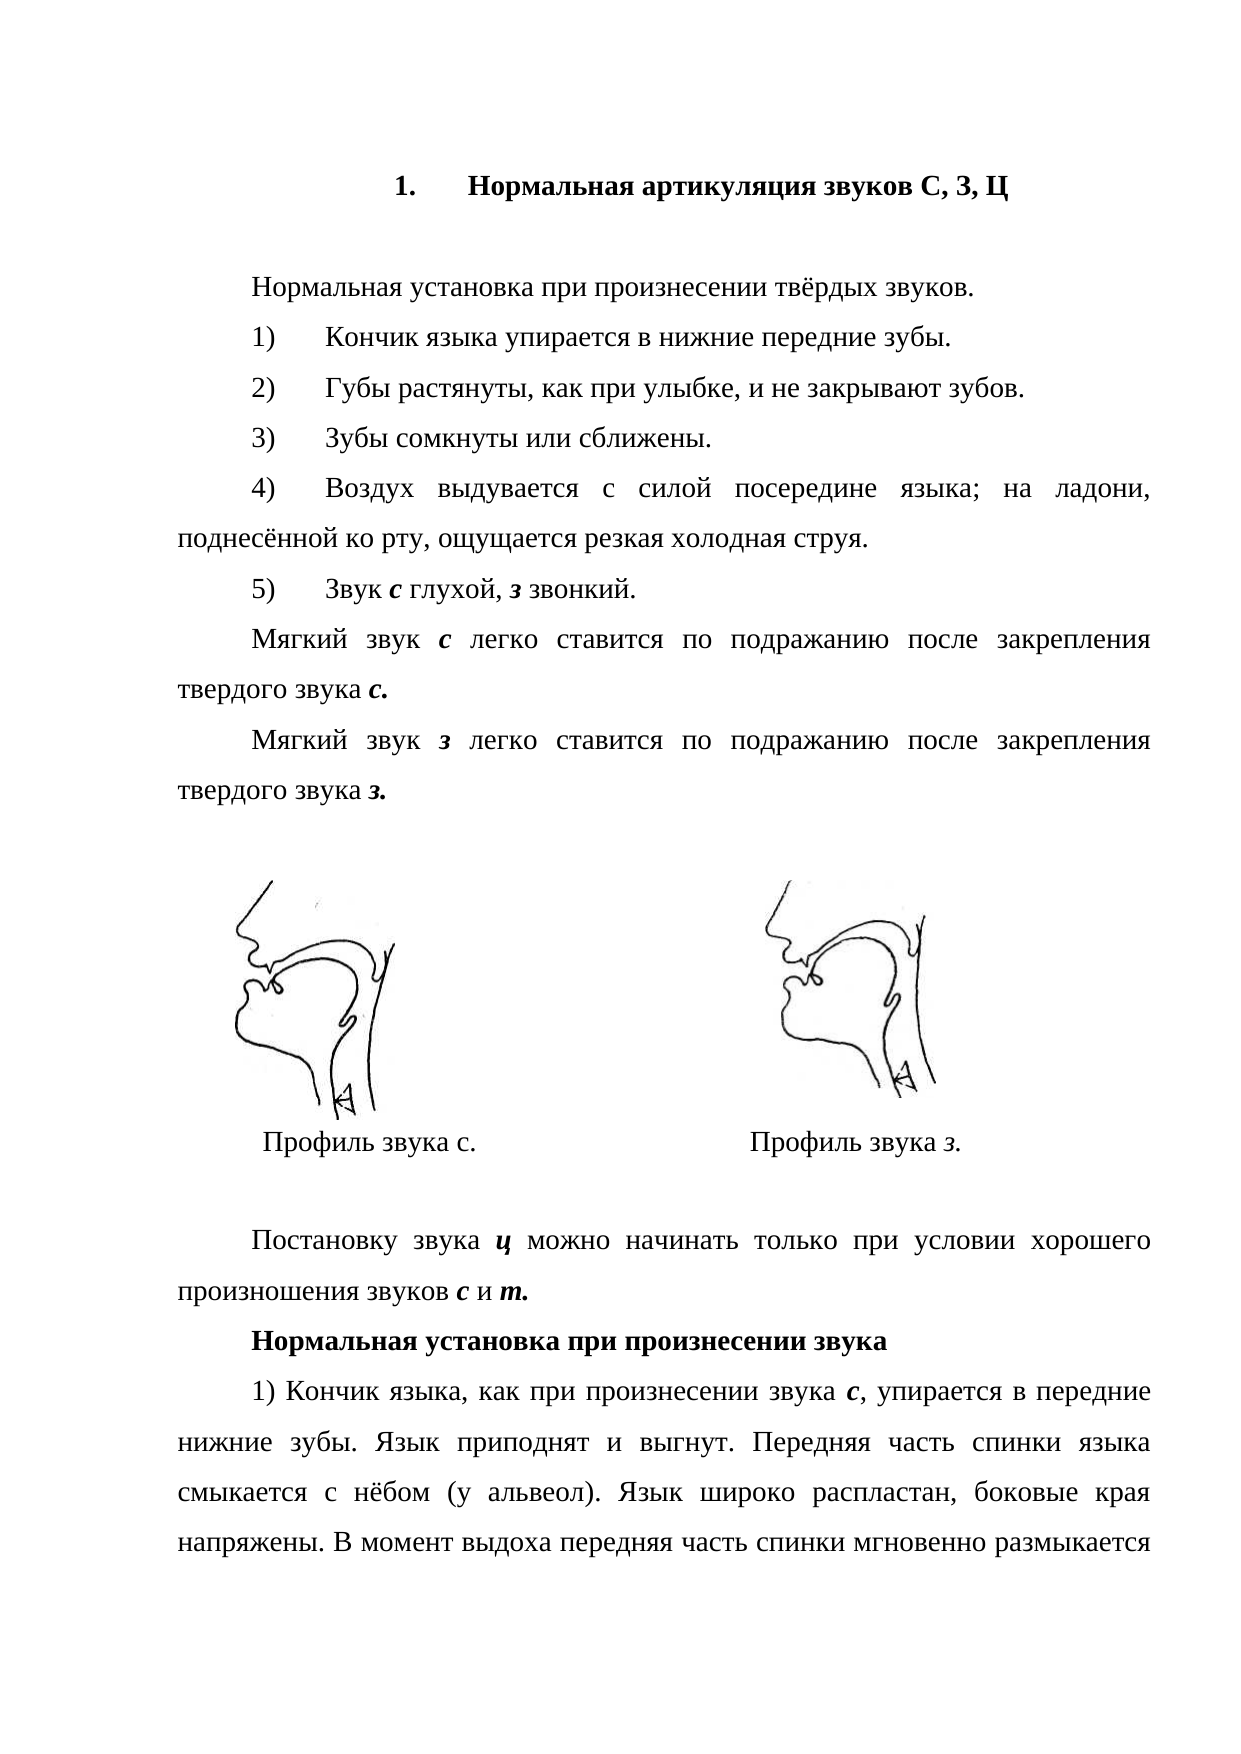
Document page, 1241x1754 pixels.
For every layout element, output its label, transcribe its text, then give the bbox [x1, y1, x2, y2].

text Мягкий звук з легко ставится по подражанию после закрепления твердого звука з. [177, 722, 1152, 806]
text Постановку звука ц можно начинать только при условии хорошего произношения звуков с и т. [177, 1222, 1152, 1306]
list Кончик языка упирается в нижние передние зубы. [177, 319, 1152, 353]
text Нормальная установка при произнесении звука [177, 1323, 1152, 1357]
list Зубы сомкнуты или сближены. [177, 420, 1152, 453]
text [177, 1373, 1152, 1558]
text Нормальная установка при произнесении твёрдых звуков. [177, 269, 1152, 303]
text Мягкий звук с легко ставится по подражанию после закрепления твердого звука с. [177, 621, 1152, 705]
list Воздух выдувается с силой посередине языка; на ладони, поднесённой ко рту, ощущается резкая холодная струя. [177, 470, 1152, 554]
table_header Профиль звука с. [177, 873, 664, 1172]
table_header Профиль звука з. [664, 873, 1152, 1172]
list Звук с глухой, з звонкий. [177, 571, 1152, 604]
list Губы растянуты, как при улыбке, и не закрывают зубов. [177, 370, 1152, 403]
list Нормальная артикуляция звуков С, З, Ц [177, 168, 1152, 202]
